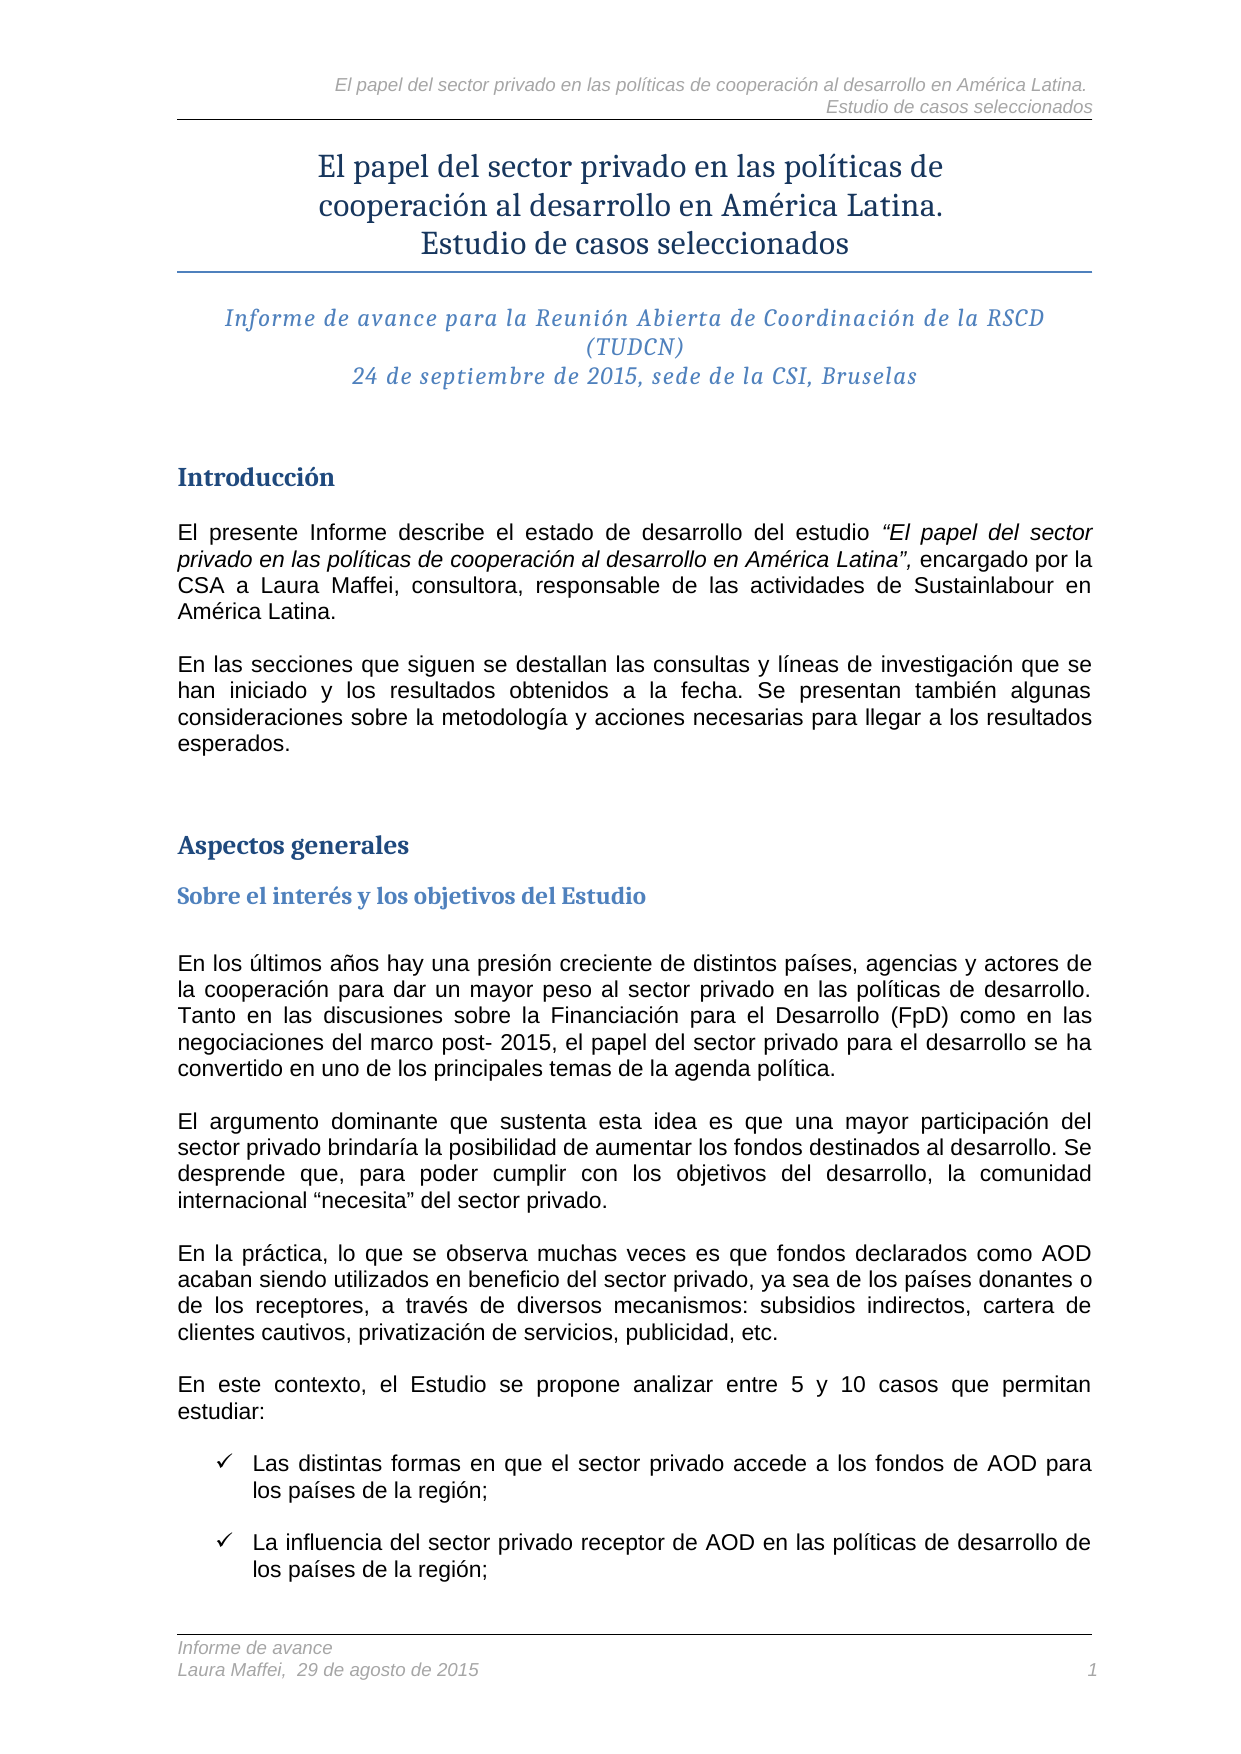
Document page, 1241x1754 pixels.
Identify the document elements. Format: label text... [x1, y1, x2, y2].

subtitle Aspectos generales [177, 830, 1092, 861]
subtitle Informe de avance para la Reunión Abierta de Coordinación de la RSCD (TUDCN) [177, 304, 1092, 362]
subtitle Introducción [177, 462, 1092, 493]
text El argumento dominante que sustenta esta idea es que una mayor participación del sector privado brindaría la posibilidad de aumentar los fondos destinados al desarrollo. Se desprende que, para poder cumplir con los objetivos del desarrollo, la comunidad internacional “necesita” del sector privado. [177, 1108, 1092, 1213]
title El papel del sector privado en las políticas de cooperación al desarrollo en América Latina. Estudio de casos seleccionados [177, 148, 1092, 271]
text En las secciones que siguen se destallan las consultas y líneas de investigación que se han iniciado y los resultados obtenidos a la fecha. Se presentan también algunas consideraciones sobre la metodología y acciones necesarias para llegar a los resultados esperados. [177, 651, 1092, 756]
text En los últimos años hay una presión creciente de distintos países, agencias y actores de la cooperación para dar un mayor peso al sector privado en las políticas de desarrollo. Tanto en las discusiones sobre la Financiación para el Desarrollo (FpD) como en las negociaciones del marco post- 2015, el papel del sector privado para el desarrollo se ha convertido en uno de los principales temas de la agenda política. [177, 949, 1092, 1081]
subtitle 24 de septiembre de 2015, sede de la CSI, Bruselas [177, 362, 1092, 391]
list La influencia del sector privado receptor de AOD en las políticas de desarrollo de los países de la región; [215, 1529, 1092, 1582]
text En la práctica, lo que se observa muchas veces es que fondos declarados como AOD acaban siendo utilizados en beneficio del sector privado, ya sea de los países donantes o de los receptores, a través de diversos mecanismos: subsidios indirectos, cartera de clientes cautivos, privatización de servicios, publicidad, etc. [177, 1239, 1092, 1345]
text El presente Informe describe el estado de desarrollo del estudio “El papel del sector privado en las políticas de cooperación al desarrollo en América Latina”, encargado por la CSA a Laura Maffei, consultora, responsable de las actividades de Sustainlabour en América Latina. [177, 519, 1092, 625]
text En este contexto, el Estudio se propone analizar entre 5 y 10 casos que permitan estudiar: [177, 1371, 1092, 1424]
subtitle Sobre el interés y los objetivos del Estudio [177, 882, 1092, 911]
list Las distintas formas en que el sector privado accede a los fondos de AOD para los países de la región; [215, 1450, 1092, 1503]
